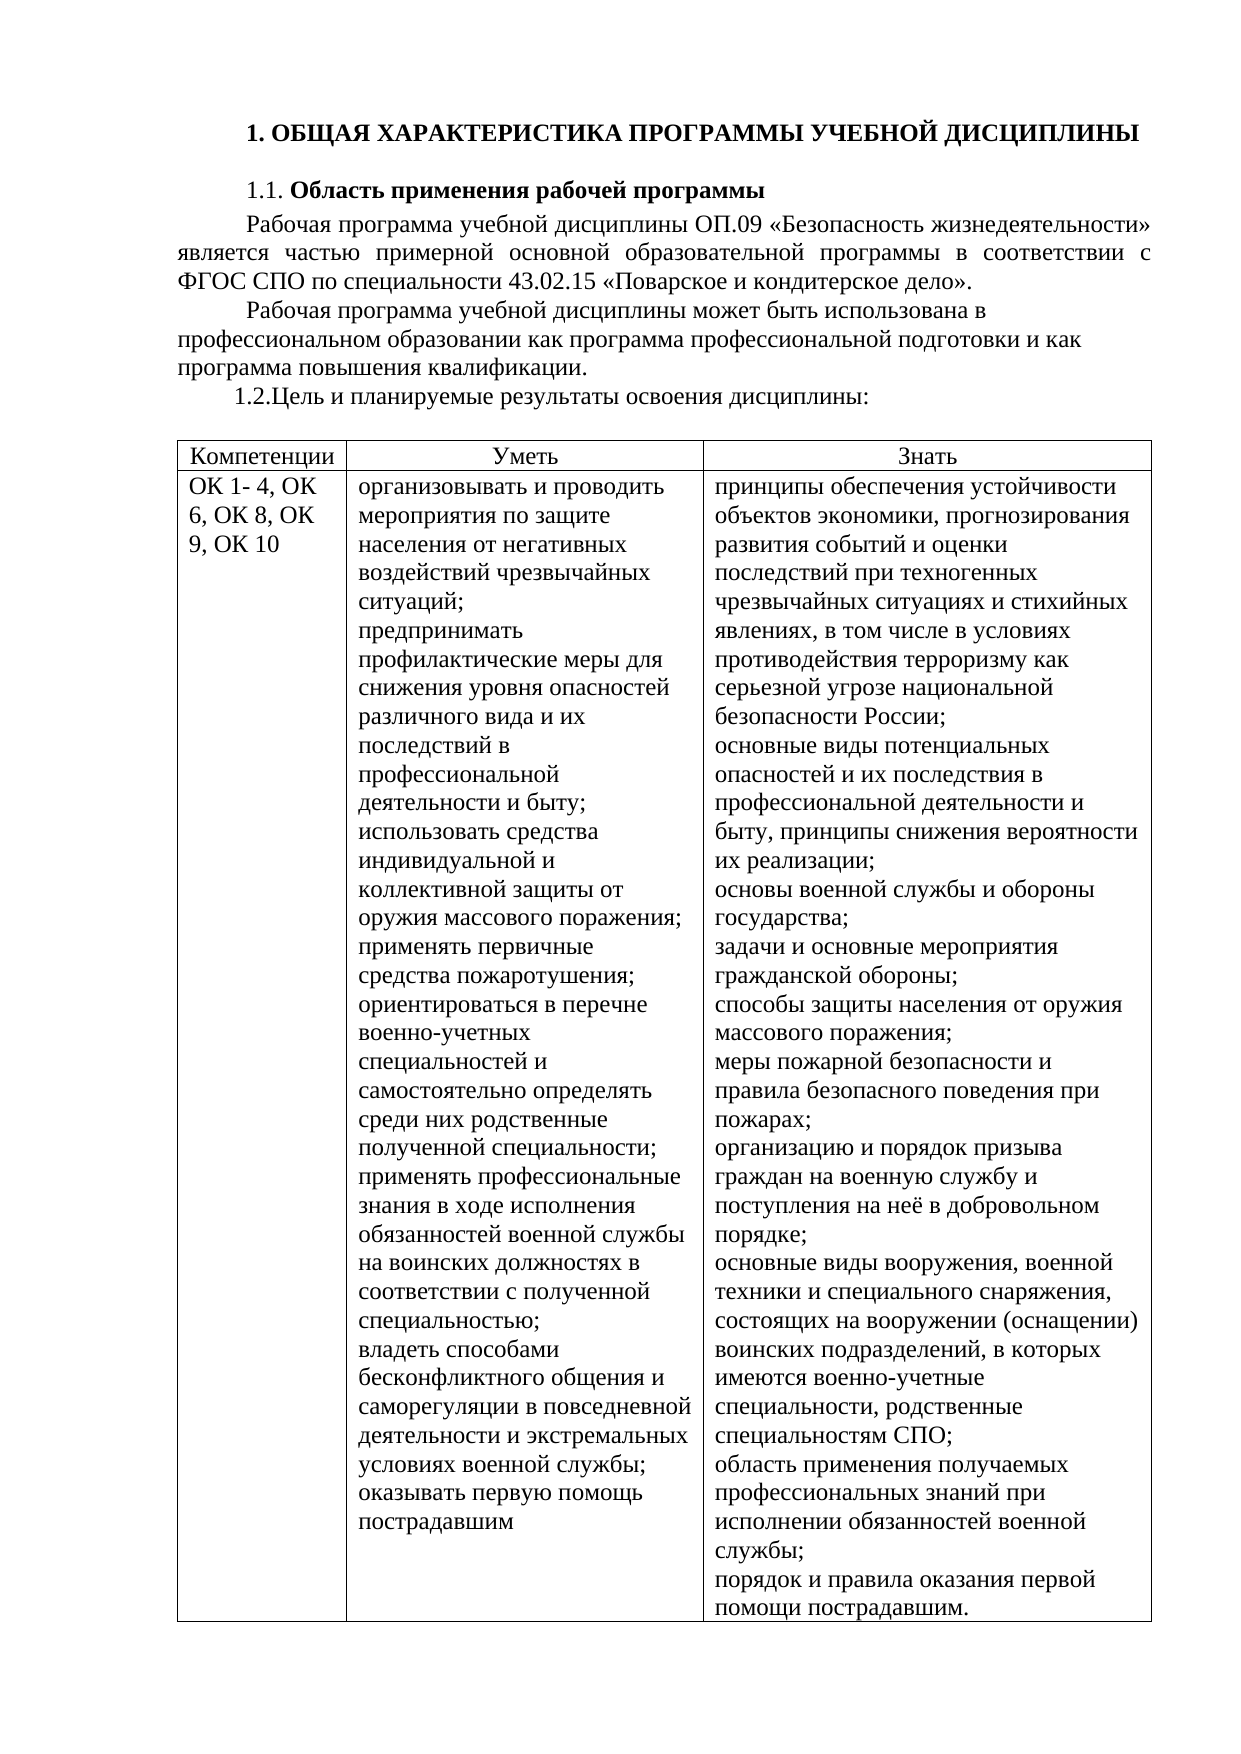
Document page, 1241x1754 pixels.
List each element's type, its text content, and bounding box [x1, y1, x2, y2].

table_cell ОК 1- 4, ОК 6, ОК 8, ОК 9, ОК 10 [178, 471, 346, 1621]
text 1.1. Область применения рабочей программы [177, 176, 1152, 204]
table_cell принципы обеспечения устойчивости объектов экономики, прогнозирования развития событий и оценки последствий при техногенных чрезвычайных ситуациях и стихийных явлениях, в том числе в условиях противодействия терроризму как серьезной угрозе национальной безопасности России; основные виды потенциальных опасностей и их последствия в профессиональной деятельности и быту, принципы снижения вероятности их реализации; основы военной службы и обороны государства; задачи и основные мероприятия гражданской обороны; способы защиты населения от оружия массового поражения; меры пожарной безопасности и правила безопасного поведения при пожарах; организацию и порядок призыва граждан на военную службу и поступления на неё в добровольном порядке; основные виды вооружения, военной техники и специального снаряжения, состоящих на вооружении (оснащении) воинских подразделений, в которых имеются военно-учетные специальности, родственные специальностям СПО; область применения получаемых профессиональных знаний при исполнении обязанностей военной службы; порядок и правила оказания первой помощи пострадавшим. [704, 471, 1151, 1621]
table_cell организовывать и проводить мероприятия по защите населения от негативных воздействий чрезвычайных ситуаций; предпринимать профилактические меры для снижения уровня опасностей различного вида и их последствий в профессиональной деятельности и быту; использовать средства индивидуальной и коллективной защиты от оружия массового поражения; применять первичные средства пожаротушения; ориентироваться в перечне военно-учетных специальностей и самостоятельно определять среди них родственные полученной специальности; применять профессиональные знания в ходе исполнения обязанностей военной службы на воинских должностях в соответствии с полученной специальностью; владеть способами бесконфликтного общения и саморегуляции в повседневной деятельности и экстремальных условиях военной службы; оказывать первую помощь пострадавшим [347, 471, 703, 1621]
table_header Уметь [347, 441, 703, 470]
text 1.2.Цель и планируемые результаты освоения дисциплины: [234, 381, 1152, 410]
table_header Компетенции [178, 441, 346, 470]
text 1. ОБЩАЯ ХАРАКТЕРИСТИКА ПРОГРАММЫ УЧЕБНОЙ ДИСЦИПЛИНЫ [177, 118, 1152, 147]
table_header Знать [704, 441, 1151, 470]
text Рабочая программа учебной дисциплины ОП.09 «Безопасность жизнедеятельности» является частью примерной основной образовательной программы в соответствии с ФГОС СПО по специальности 43.02.15 «Поварское и кондитерское дело». [177, 209, 1152, 295]
text Рабочая программа учебной дисциплины может быть использована в профессиональном образовании как программа профессиональной подготовки и как программа повышения квалификации. [177, 295, 1152, 381]
